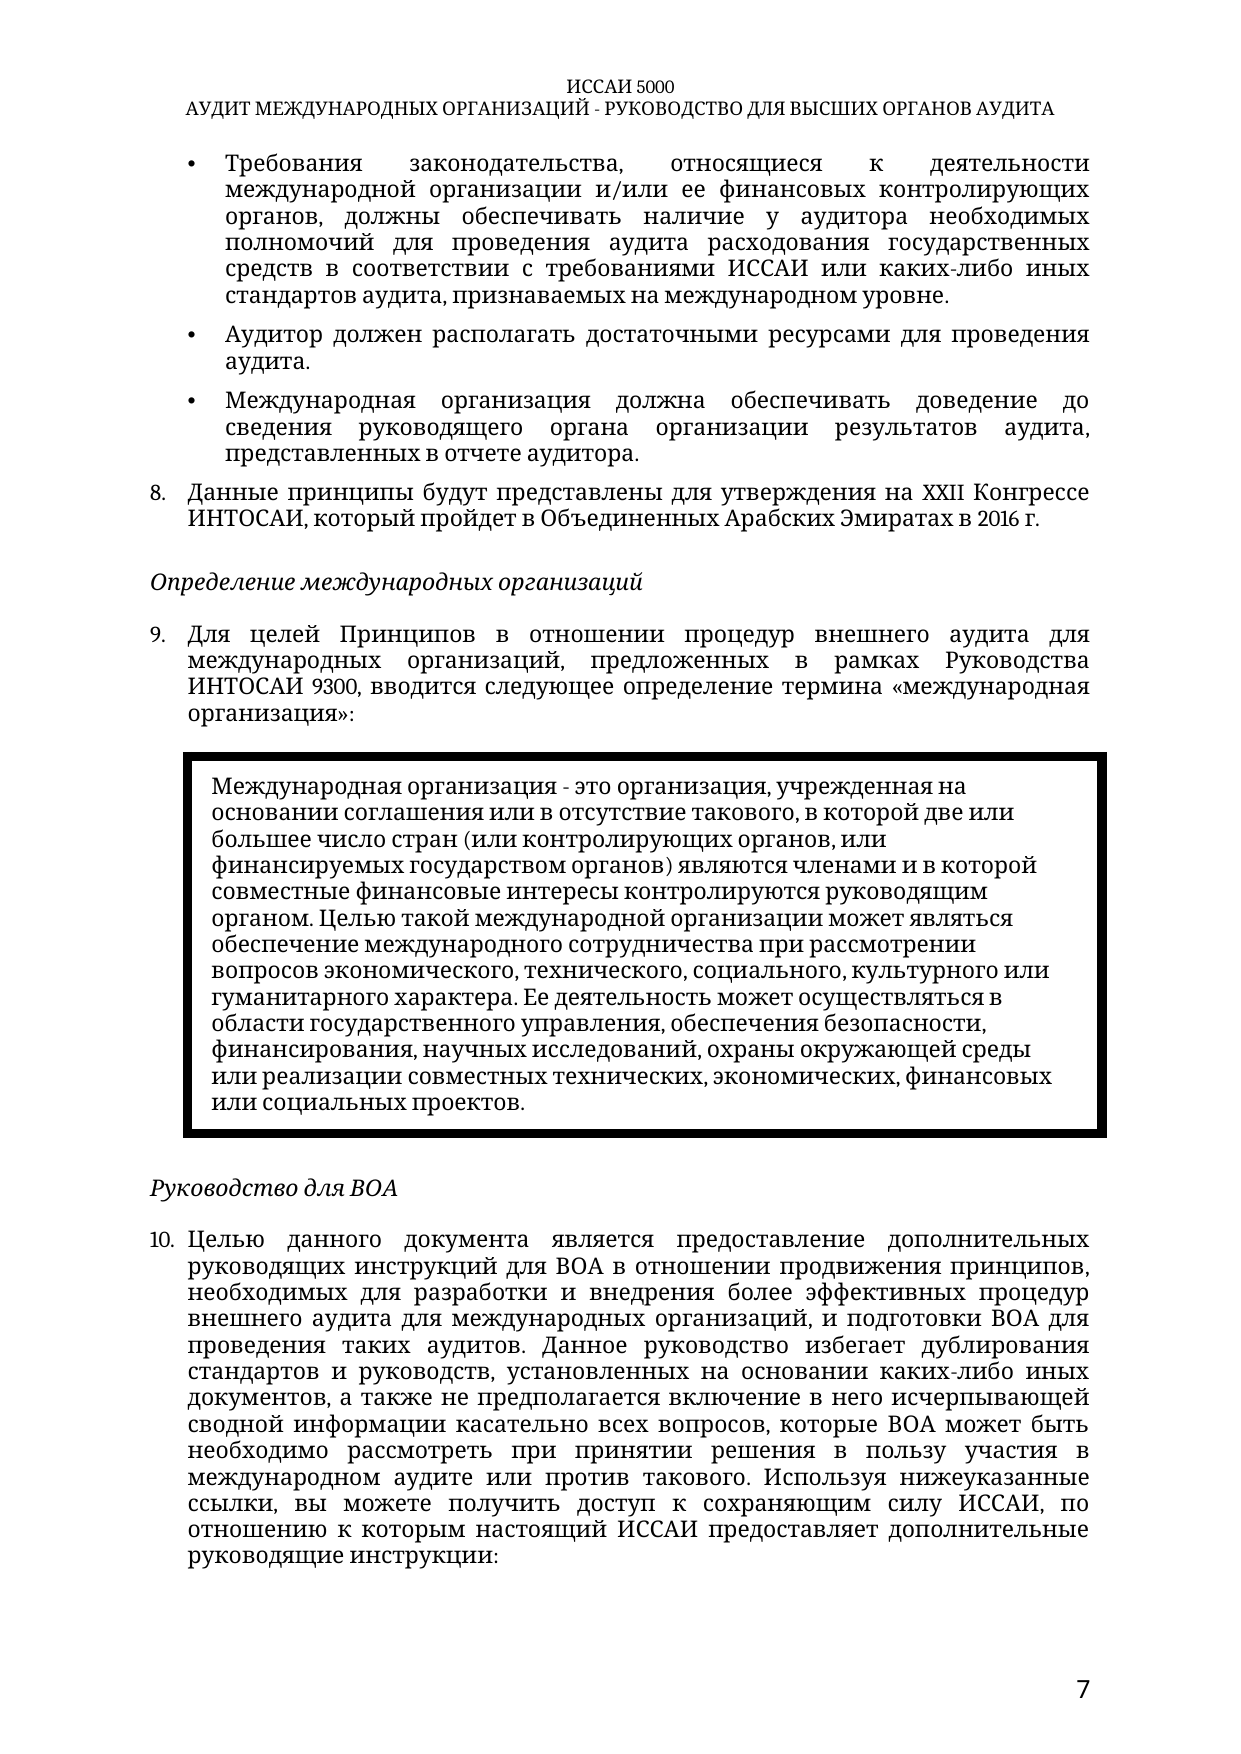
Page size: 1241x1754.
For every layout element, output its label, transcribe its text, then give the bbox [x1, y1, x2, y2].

list Аудитор должен располагать достаточными ресурсами для проведения аудита. [187, 321, 1090, 375]
list Требования законодательства, относящиеся к деятельности международной организации и/или ее финансовых контролирующих органов, должны обеспечивать наличие у аудитора необходимых полномочий для проведения аудита расходования государственных средств в соответствии с требованиями ИССАИ или каких-либо иных стандартов аудита, признаваемых на международном уровне. [187, 150, 1090, 309]
list Международная организация должна обеспечивать доведение до сведения руководящего органа организации результатов аудита, представленных в отчете аудитора. [187, 387, 1090, 467]
text Определение международных организаций [150, 570, 1090, 596]
list Данные принципы будут представлены для утверждения на XXII Конгрессе ИНТОСАИ, который пройдет в Объединенных Арабских Эмиратах в 2016 г. [150, 480, 1090, 533]
list Целью данного документа является предоставление дополнительных руководящих инструкций для ВОА в отношении продвижения принципов, необходимых для разработки и внедрения более эффективных процедур внешнего аудита для международных организаций, и подготовки ВОА для проведения таких аудитов. Данное руководство избегает дублирования стандартов и руководств, установленных на основании каких-либо иных документов, а также не предполагается включение в него исчерпывающей сводной информации касательно всех вопросов, которые ВОА может быть необходимо рассмотреть при принятии решения в пользу участия в международном аудите или против такового. Используя нижеуказанные ссылки, вы можете получить доступ к сохраняющим силу ИССАИ, по отношению к которым настоящий ИССАИ предоставляет дополнительные руководящие инструкции: [150, 1227, 1090, 1570]
list Для целей Принципов в отношении процедур внешнего аудита для международных организаций, предложенных в рамках Руководства ИНТОСАИ 9300, вводится следующее определение термина «международная организация»: [150, 621, 1090, 727]
table_header Международная организация - это организация, учрежденная на основании соглашения или в отсутствие такового, в которой две или большее число стран (или контролирующих органов, или финансируемых государством органов) являются членами и в которой совместные финансовые интересы контролируются руководящим органом. Целью такой международной организации может являться обеспечение международного сотрудничества при рассмотрении вопросов экономического, технического, социального, культурного или гуманитарного характера. Ее деятельность может осуществляться в области государственного управления, обеспечения безопасности, финансирования, научных исследований, охраны окружающей среды или реализации совместных технических, экономических, финансовых или социальных проектов. [192, 761, 1097, 1129]
text Руководство для ВОА [150, 1176, 1090, 1202]
